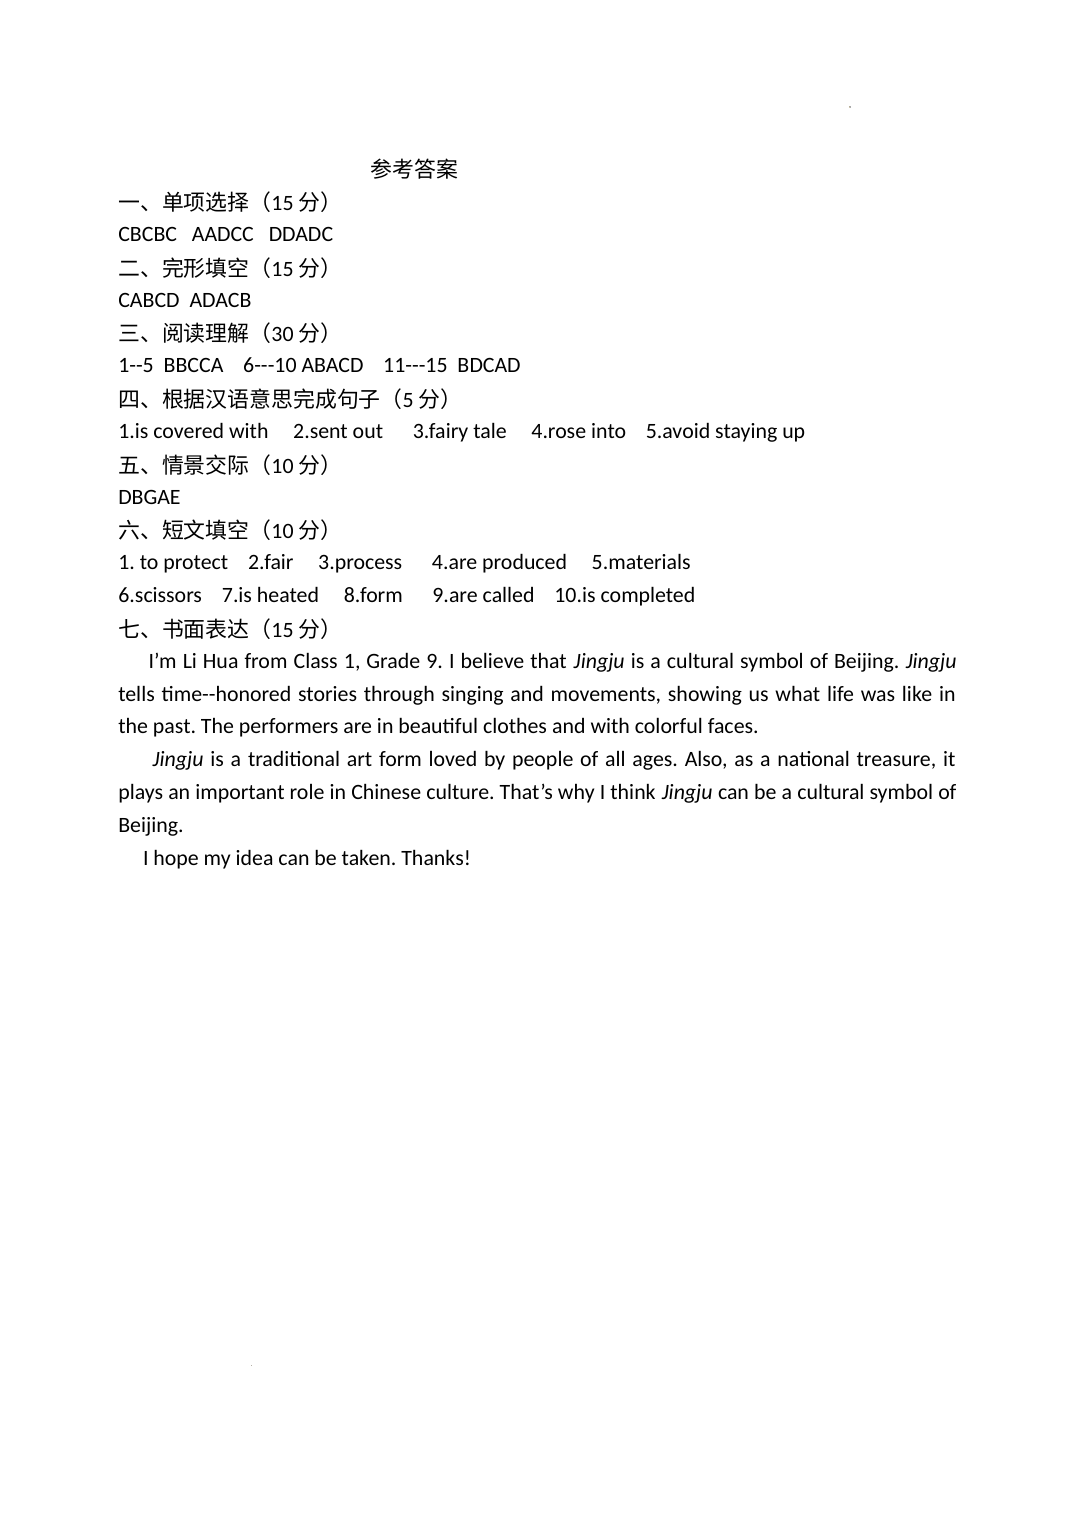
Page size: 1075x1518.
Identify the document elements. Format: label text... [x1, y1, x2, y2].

list 七、书面表达（15分） [118, 611, 957, 644]
list I hope my idea can be taken. Thanks! [118, 841, 957, 874]
list 6.scissors 7.is heated 8.form 9.are called 10.is completed [118, 578, 957, 611]
list DBGAE [118, 480, 957, 513]
list 1.is covered with 2.sent out 3.fairy tale 4.rose into 5.avoid staying up [118, 414, 957, 447]
list 1. to protect 2.fair 3.process 4.are produced 5.materials [118, 546, 957, 578]
list 二、完形填空（15分） [118, 250, 957, 283]
list 单项选择（15分） [118, 184, 957, 217]
list 五、情景交际（10分） [118, 447, 957, 480]
list Jingju is a traditional art form loved by people of all ages. Also, as a national treasure, it plays an important role in Chinese culture. That’s why I think Jingju can be a cultural symbol of Beijing. [118, 742, 957, 841]
list 六、短文填空（10分） [118, 513, 957, 546]
list 四、根据汉语意思完成句子（5分） [118, 381, 957, 414]
list 参考答案 [118, 152, 957, 184]
list CABCD ADACB [118, 283, 957, 316]
list 阅读理解（30分） [118, 316, 957, 349]
list CBCBC AADCC DDADC [118, 217, 957, 250]
list I’m Li Hua from Class 1, Grade 9. I believe that Jingju is a cultural symbol of Beijing. Jingju tells time--honored stories through singing and movements, showing us what life was like in the past. The performers are in beautiful clothes and with colorful faces. [118, 644, 957, 742]
list 1--5 BBCCA 6---10 ABACD 11---15 BDCAD [118, 349, 957, 381]
